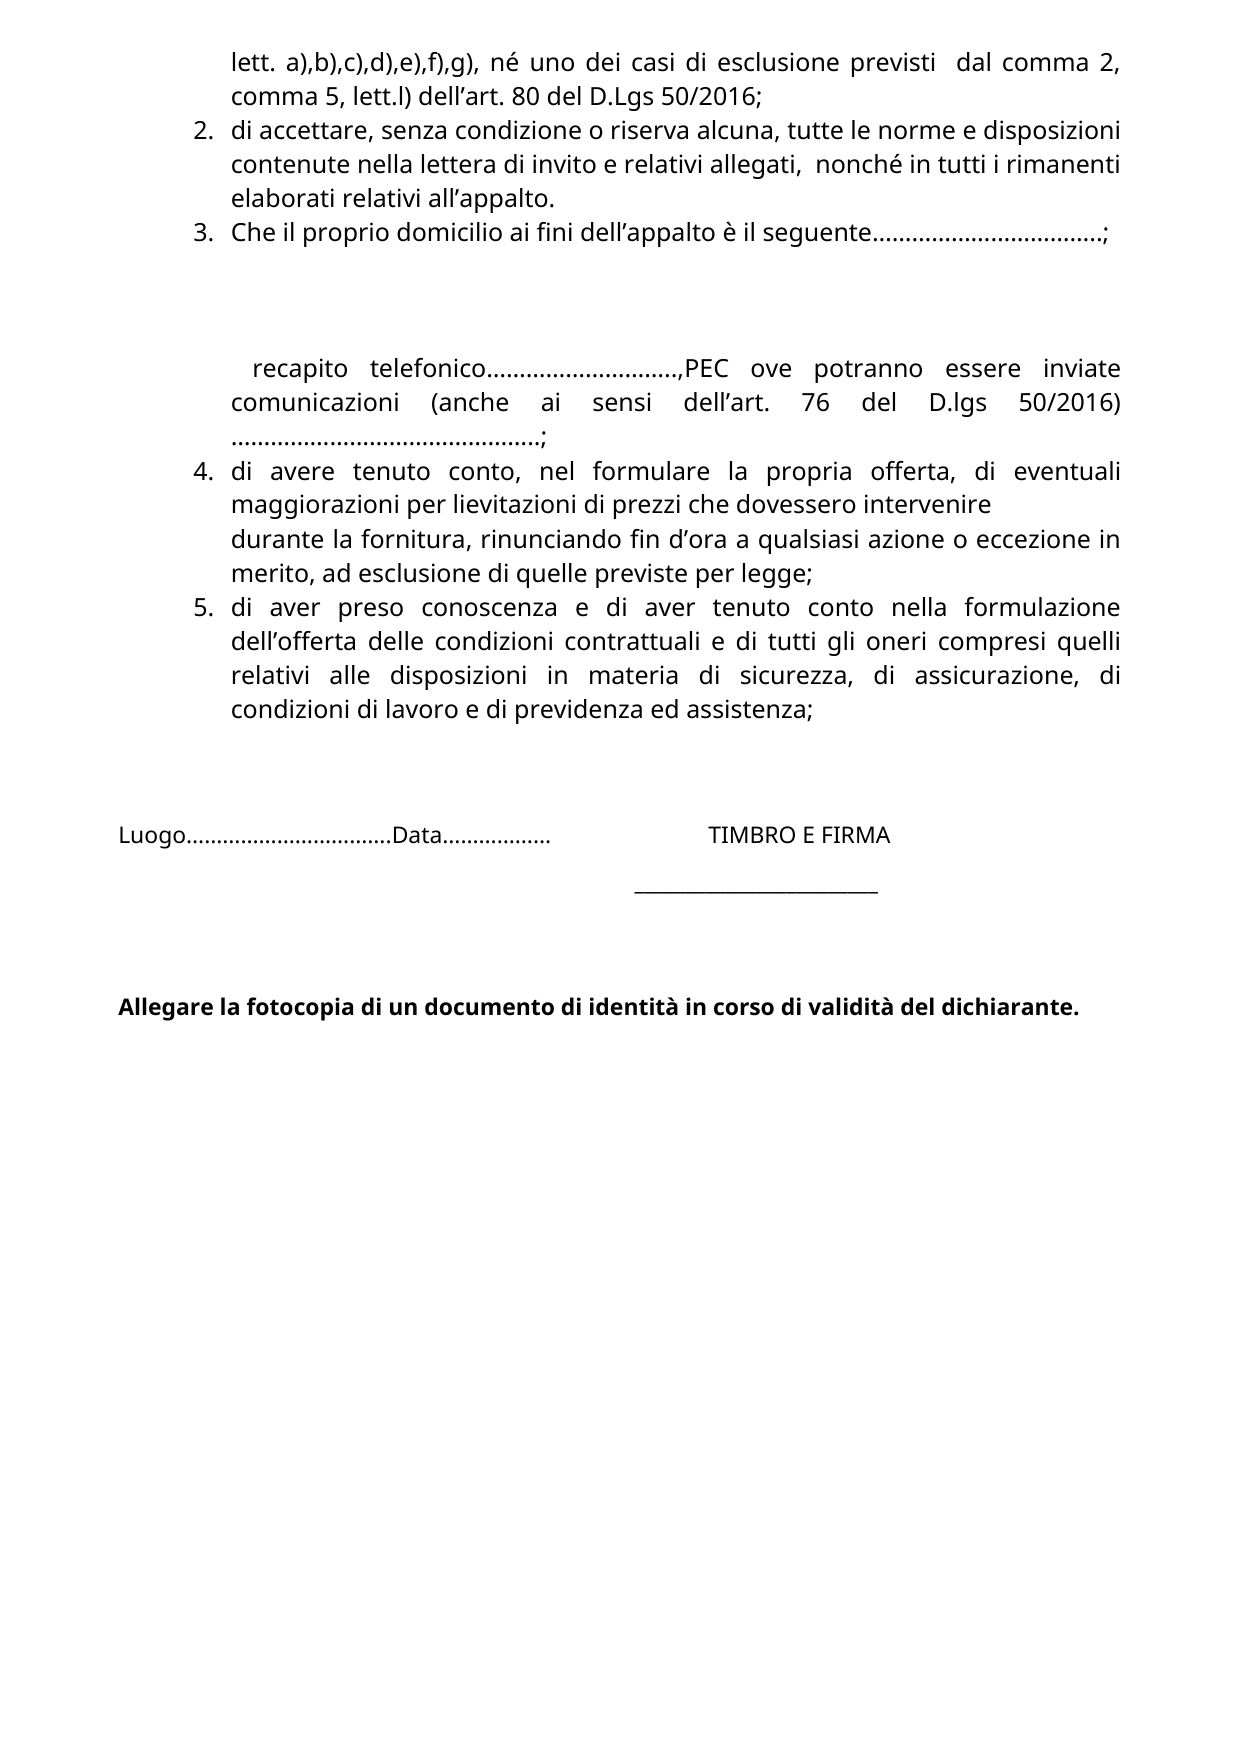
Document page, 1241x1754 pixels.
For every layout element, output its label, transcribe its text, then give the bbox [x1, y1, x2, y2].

list di avere tenuto conto, nel formulare la propria offerta, di eventuali maggiorazioni per lievitazioni di prezzi che dovessero intervenire [193, 453, 1122, 521]
text durante la fornitura, rinunciando fin d’ora a qualsiasi azione o eccezione in merito, ad esclusione di quelle previste per legge; [231, 521, 1122, 589]
list di aver preso conoscenza e di aver tenuto conto nella formulazione dell’offerta delle condizioni contrattuali e di tutti gli oneri compresi quelli relativi alle disposizioni in materia di sicurezza, di assicurazione, di condizioni di lavoro e di previdenza ed assistenza; [193, 589, 1122, 726]
list Che il proprio domicilio ai fini dell’appalto è il seguente……………………………..; [193, 215, 1122, 249]
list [193, 44, 1122, 112]
text Allegare la fotocopia di un documento di identità in corso di validità del dichiarante. [118, 991, 1122, 1022]
text Luogo…………………………….Data……………… TIMBRO E FIRMA ________________________ [118, 819, 1122, 944]
text recapito telefonico………………………..,PEC ove potranno essere inviate comunicazioni (anche ai sensi dell’art. 76 del D.lgs 50/2016)………………………………………..; [231, 351, 1122, 453]
list di accettare, senza condizione o riserva alcuna, tutte le norme e disposizioni contenute nella lettera di invito e relativi allegati, nonché in tutti i rimanenti elaborati relativi all’appalto. [193, 112, 1122, 215]
